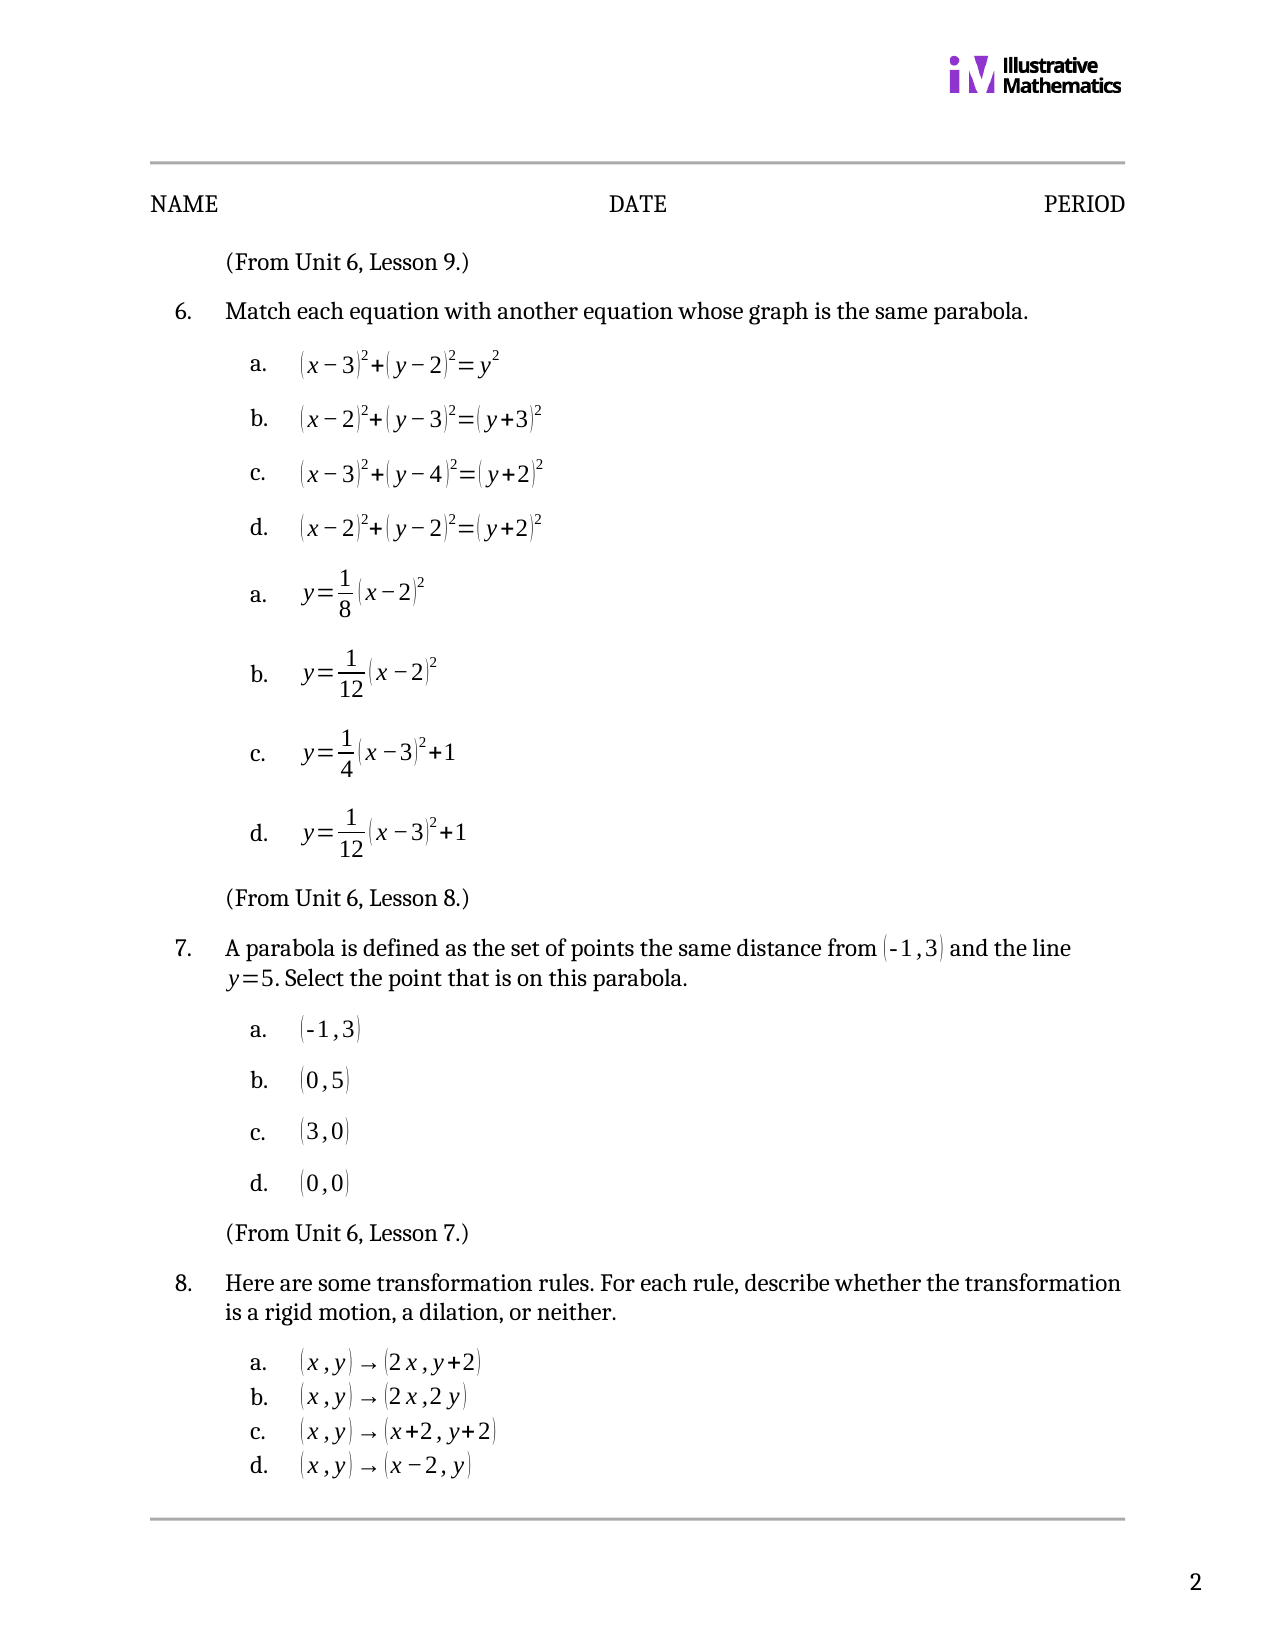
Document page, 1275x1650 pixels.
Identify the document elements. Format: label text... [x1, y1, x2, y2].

list A parabola is defined as the set of points the same distance from and the line . Select the point that is on this parabola. [175, 933, 1125, 993]
list (From Unit 6, Lesson 9.) [175, 247, 1125, 276]
picture [949, 55, 1121, 93]
list (From Unit 6, Lesson 7.) [175, 1219, 1125, 1248]
list Match each equation with another equation whose graph is the same parabola. [175, 297, 1125, 326]
list Here are some transformation rules. For each rule, describe whether the transformation is a rigid motion, a dilation, or neither. [175, 1269, 1125, 1326]
list (From Unit 6, Lesson 8.) [175, 884, 1125, 912]
